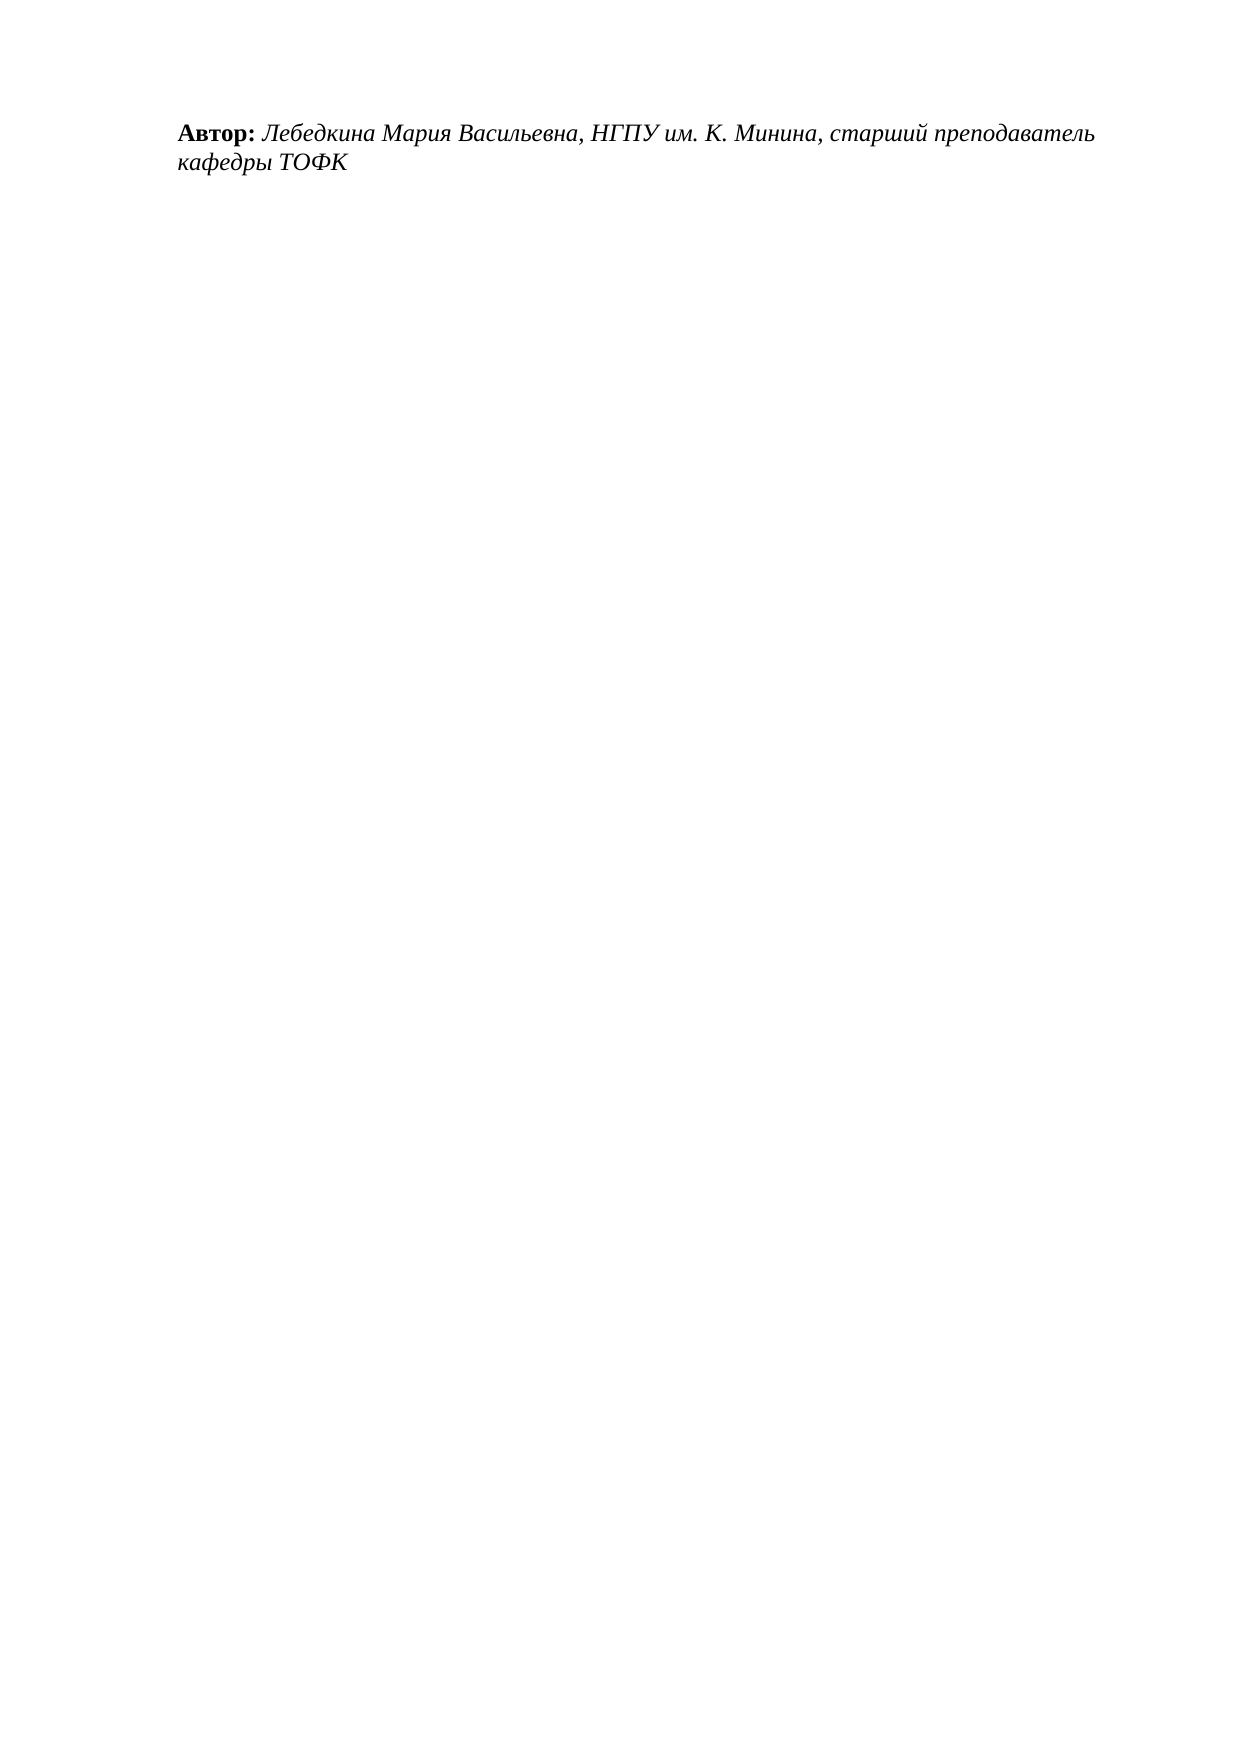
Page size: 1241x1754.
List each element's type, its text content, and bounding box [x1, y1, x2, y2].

text Автор: Лебедкина Мария Васильевна, НГПУ им. К. Минина, старший преподаватель кафедры ТОФК [177, 118, 1152, 176]
